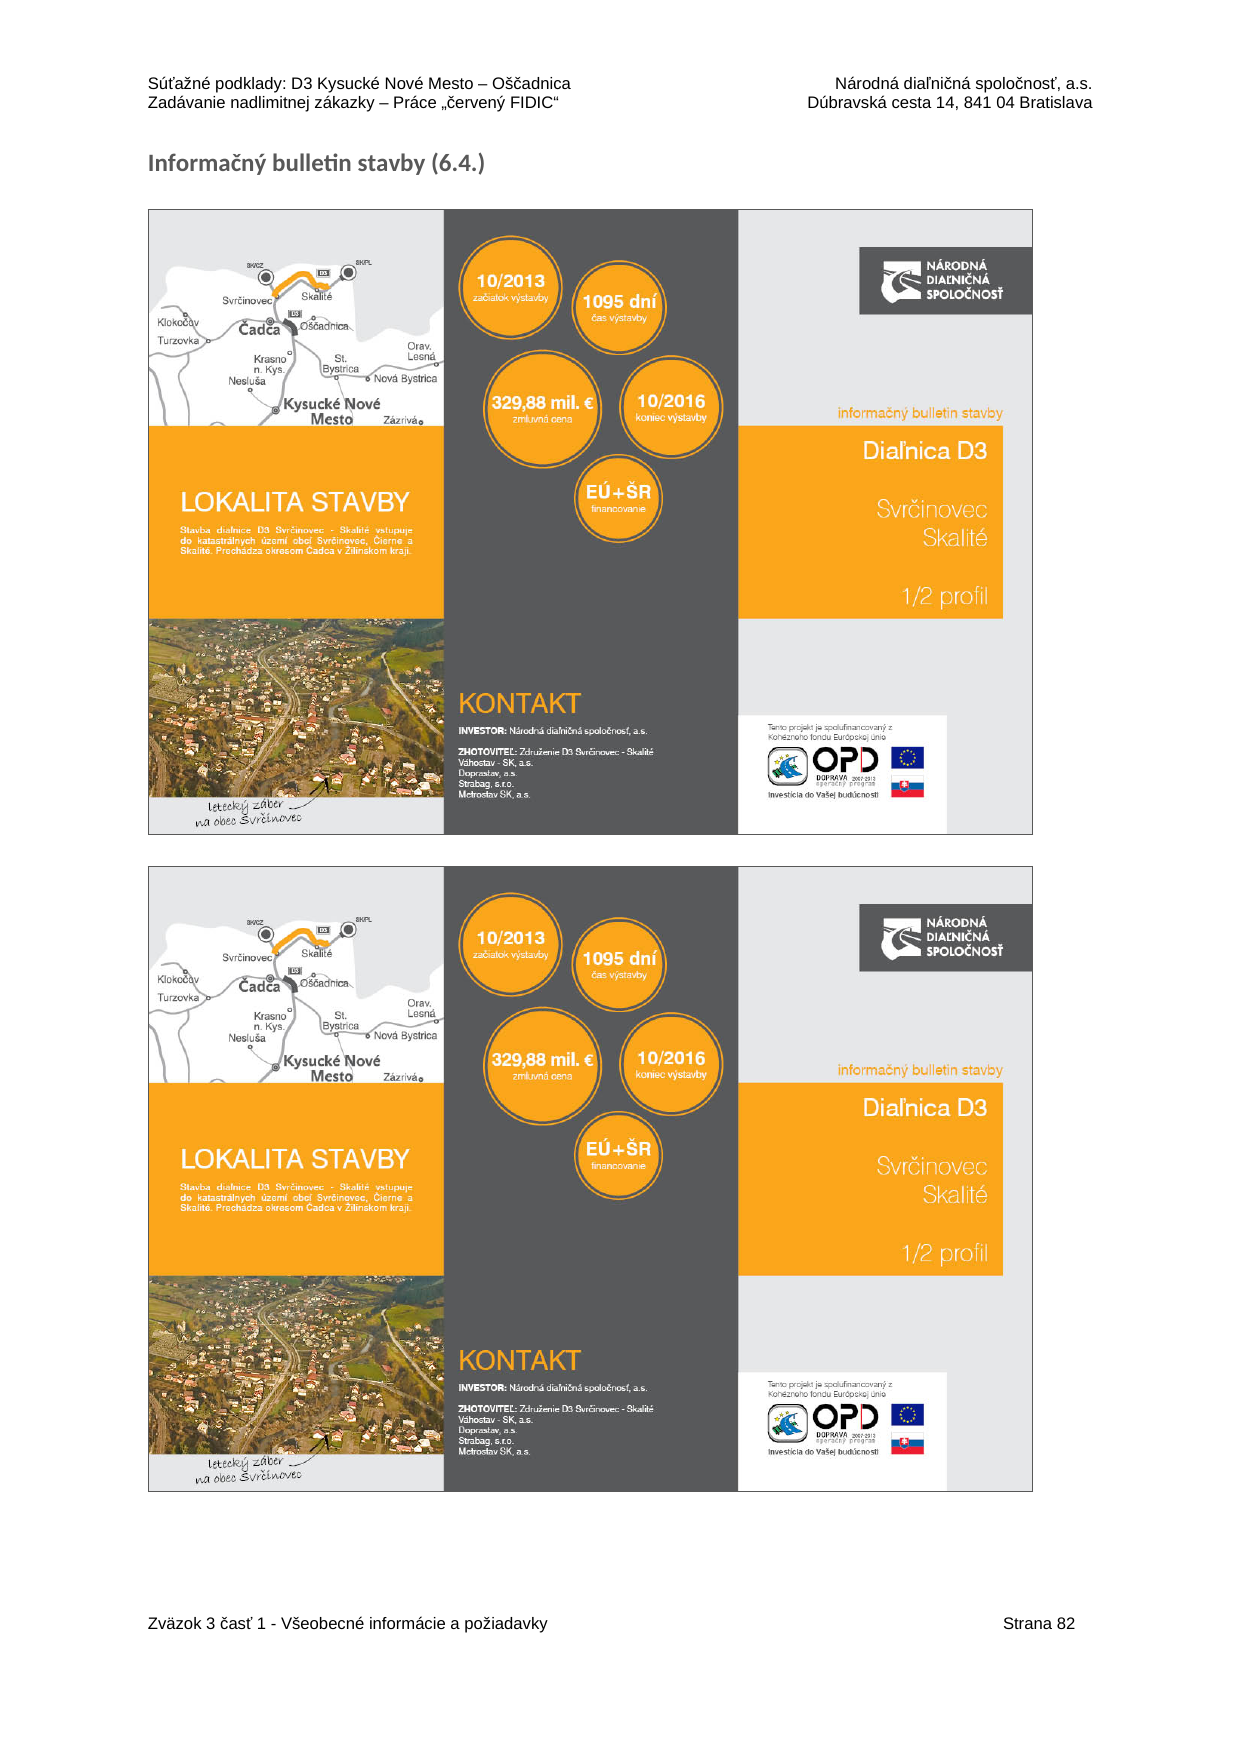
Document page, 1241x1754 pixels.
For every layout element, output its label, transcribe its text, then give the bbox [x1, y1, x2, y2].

text Informačný bulletin stavby (6.4.) [148, 148, 1093, 178]
picture [149, 210, 1032, 834]
picture [149, 867, 1032, 1491]
